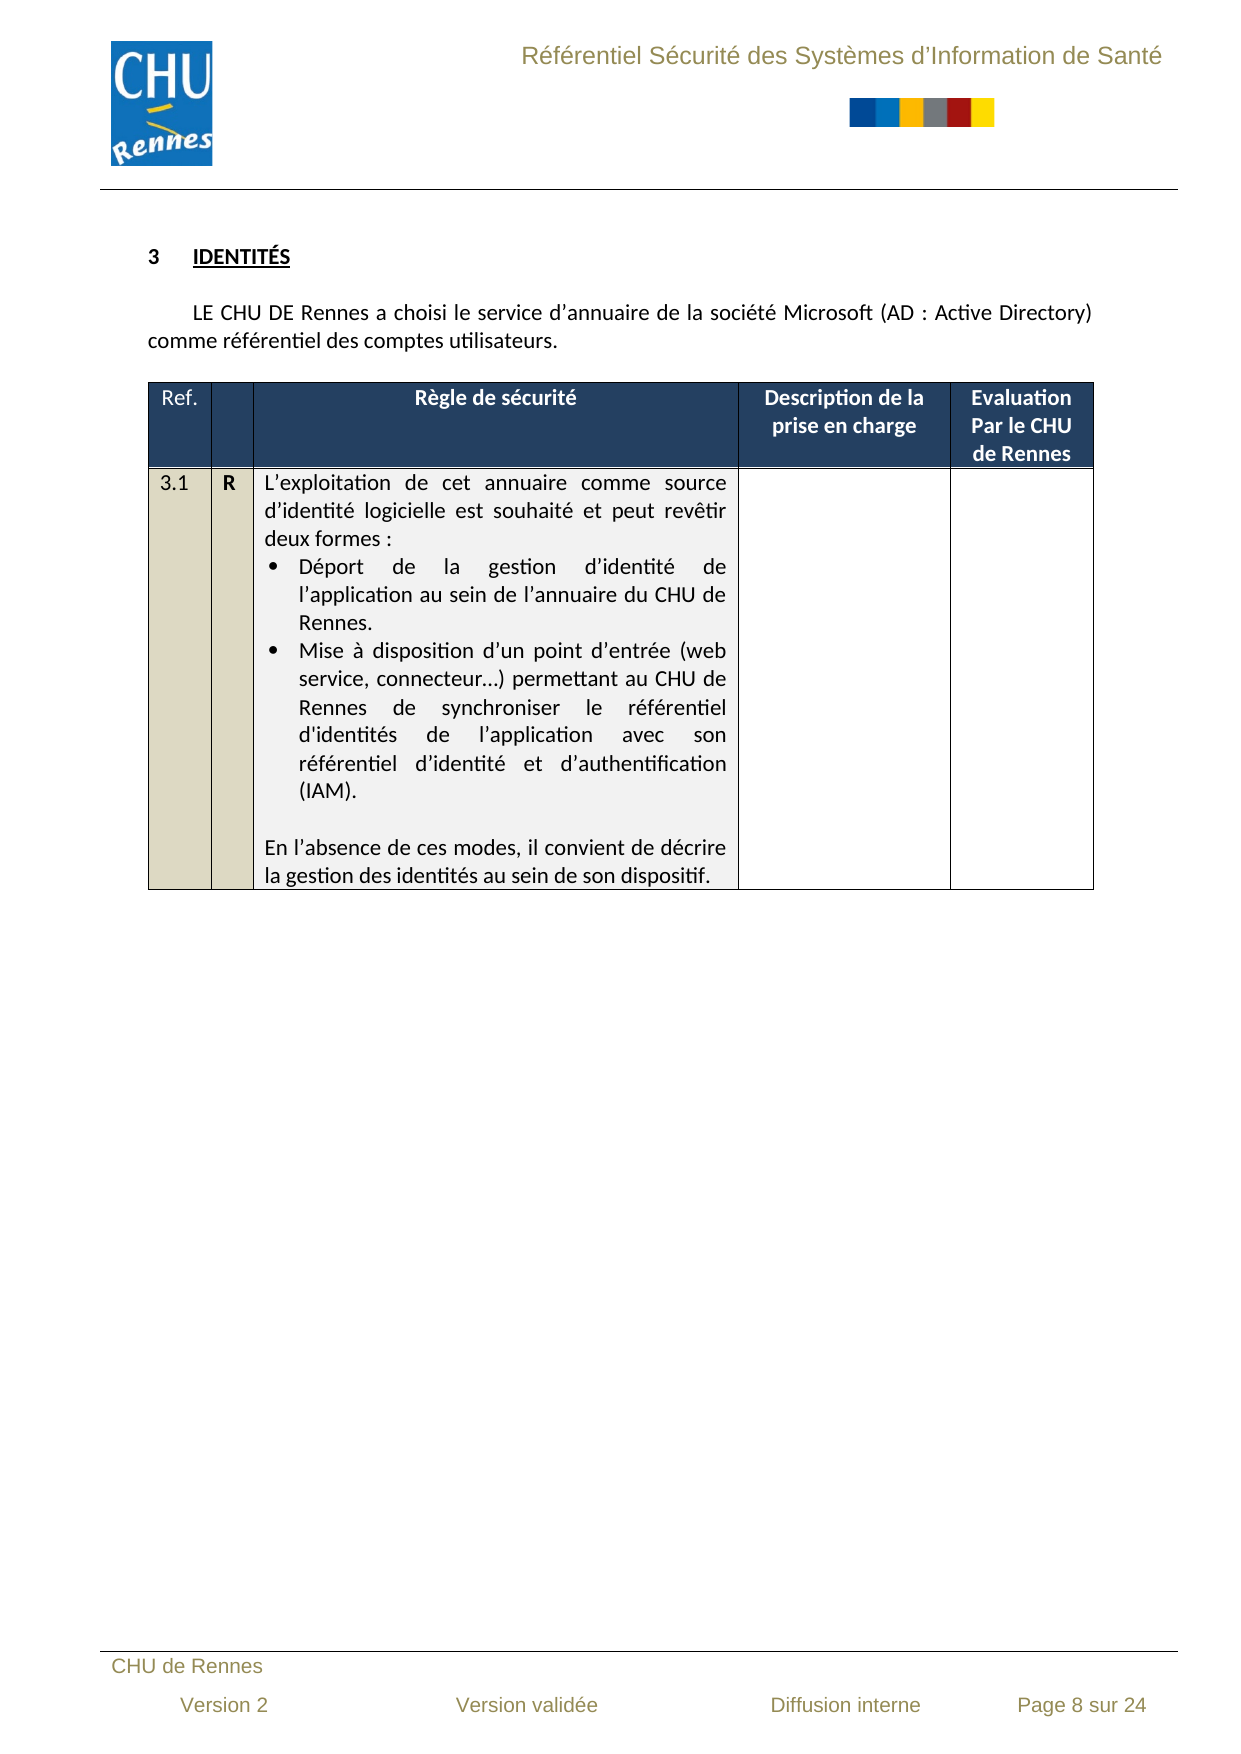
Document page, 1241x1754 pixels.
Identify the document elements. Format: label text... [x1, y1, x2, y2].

table_cell L’exploitation de cet annuaire comme source d’identité logicielle est souhaité et peut revêtir deux formes : Déport de la gestion d’identité de l’application au sein de l’annuaire du CHU de Rennes. Mise à disposition d’un point d’entrée (web service, connecteur…) permettant au CHU de Rennes de synchroniser le référentiel d'identités de l’application avec son référentiel d’identité et d’authentification (IAM). En l’absence de ces modes, il convient de décrire la gestion des identités au sein de son dispositif. [254, 469, 738, 889]
table_cell [739, 469, 950, 889]
text LE CHU DE Rennes a choisi le service d’annuaire de la société Microsoft (AD : Active Directory) comme référentiel des comptes utilisateurs. [148, 298, 1092, 354]
table_cell [951, 469, 1093, 889]
table_header Description de la prise en charge [739, 383, 950, 467]
subtitle Identités [148, 242, 1092, 270]
picture [111, 41, 213, 166]
table_header Règle de sécurité [254, 383, 738, 467]
table_header Evaluation Par le CHU de Rennes [951, 383, 1093, 467]
table_cell R [212, 469, 253, 889]
table_header Ref. [149, 383, 211, 467]
table_cell 3.1 [149, 469, 211, 889]
table_header [212, 383, 253, 467]
picture [849, 98, 995, 127]
